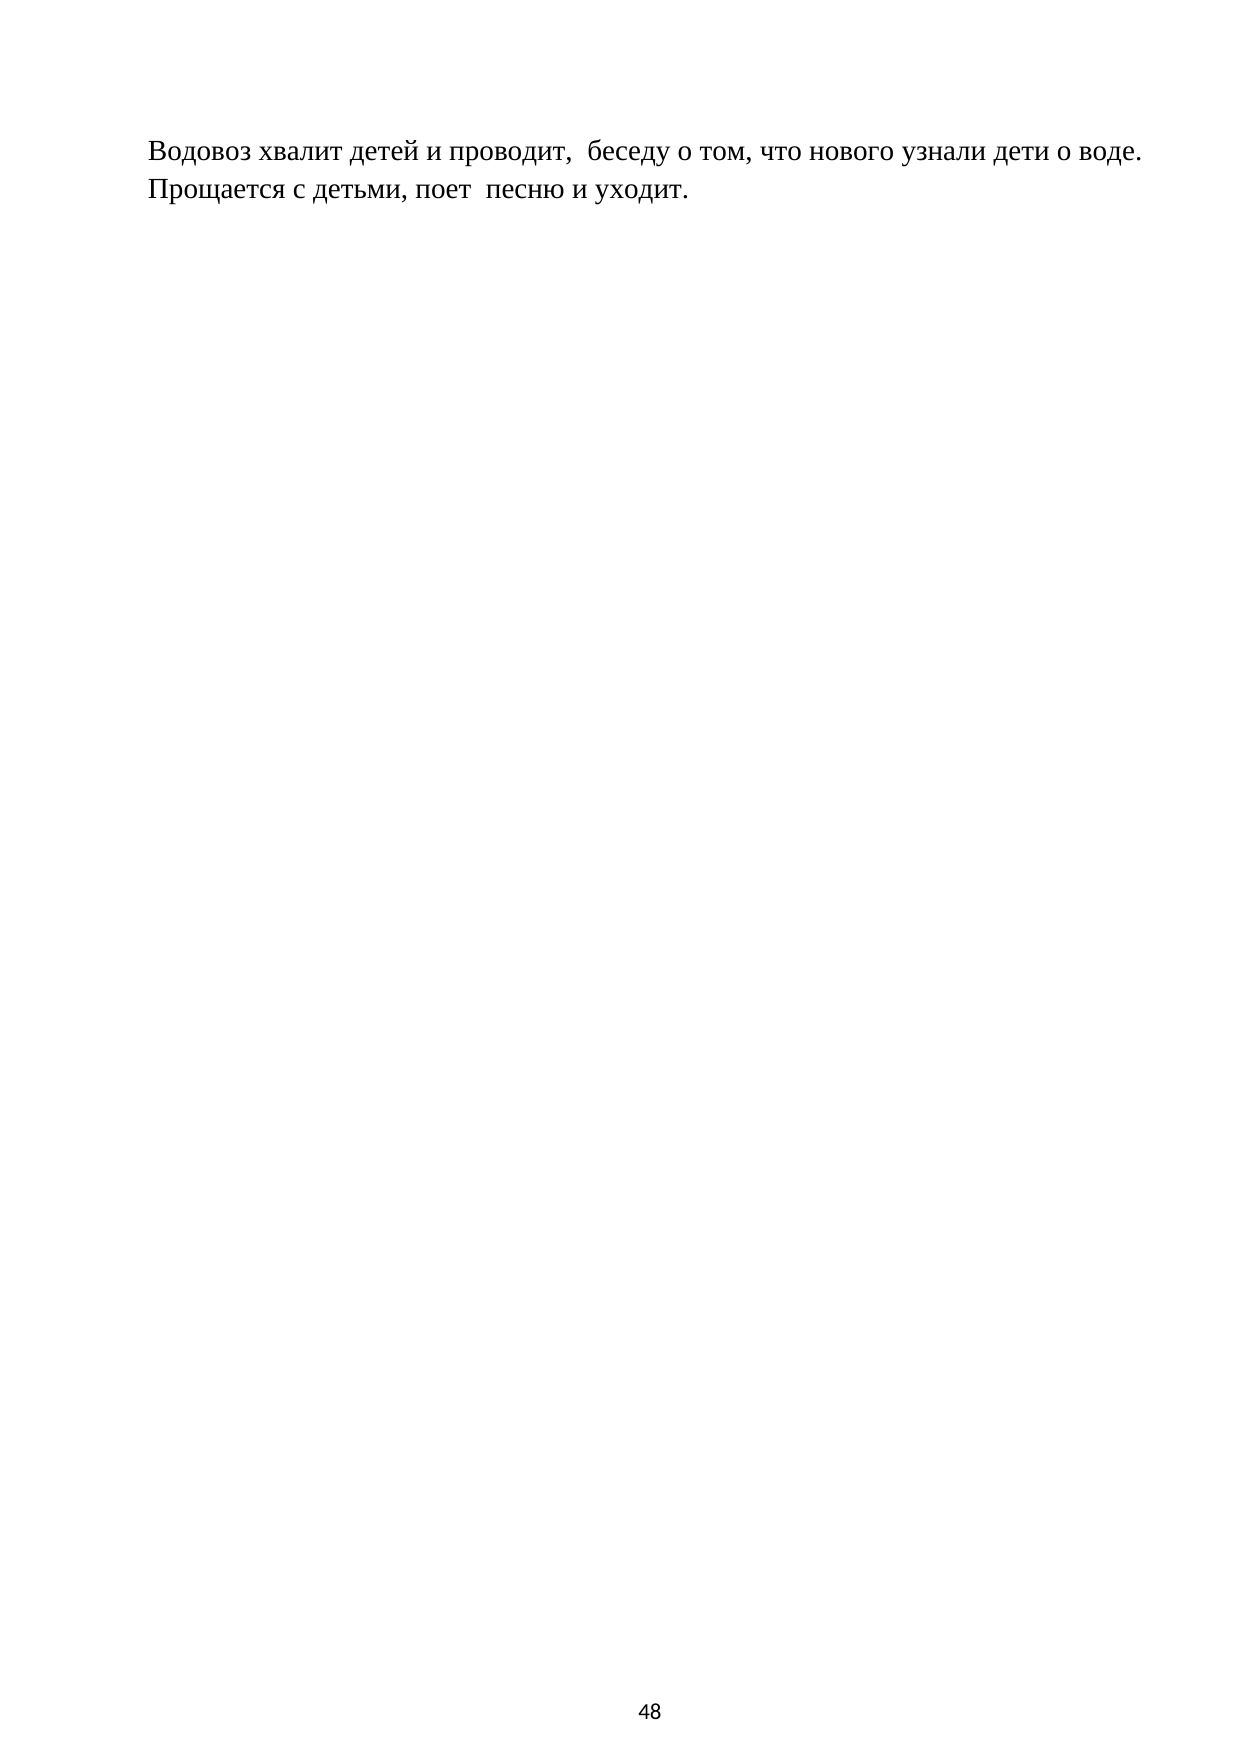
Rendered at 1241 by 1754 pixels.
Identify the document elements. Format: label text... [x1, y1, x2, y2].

text Водовоз хвалит детей и проводит, беседу о том, что нового узнали дети о воде. Прощается с детьми, поет песню и уходит. [148, 133, 1152, 205]
